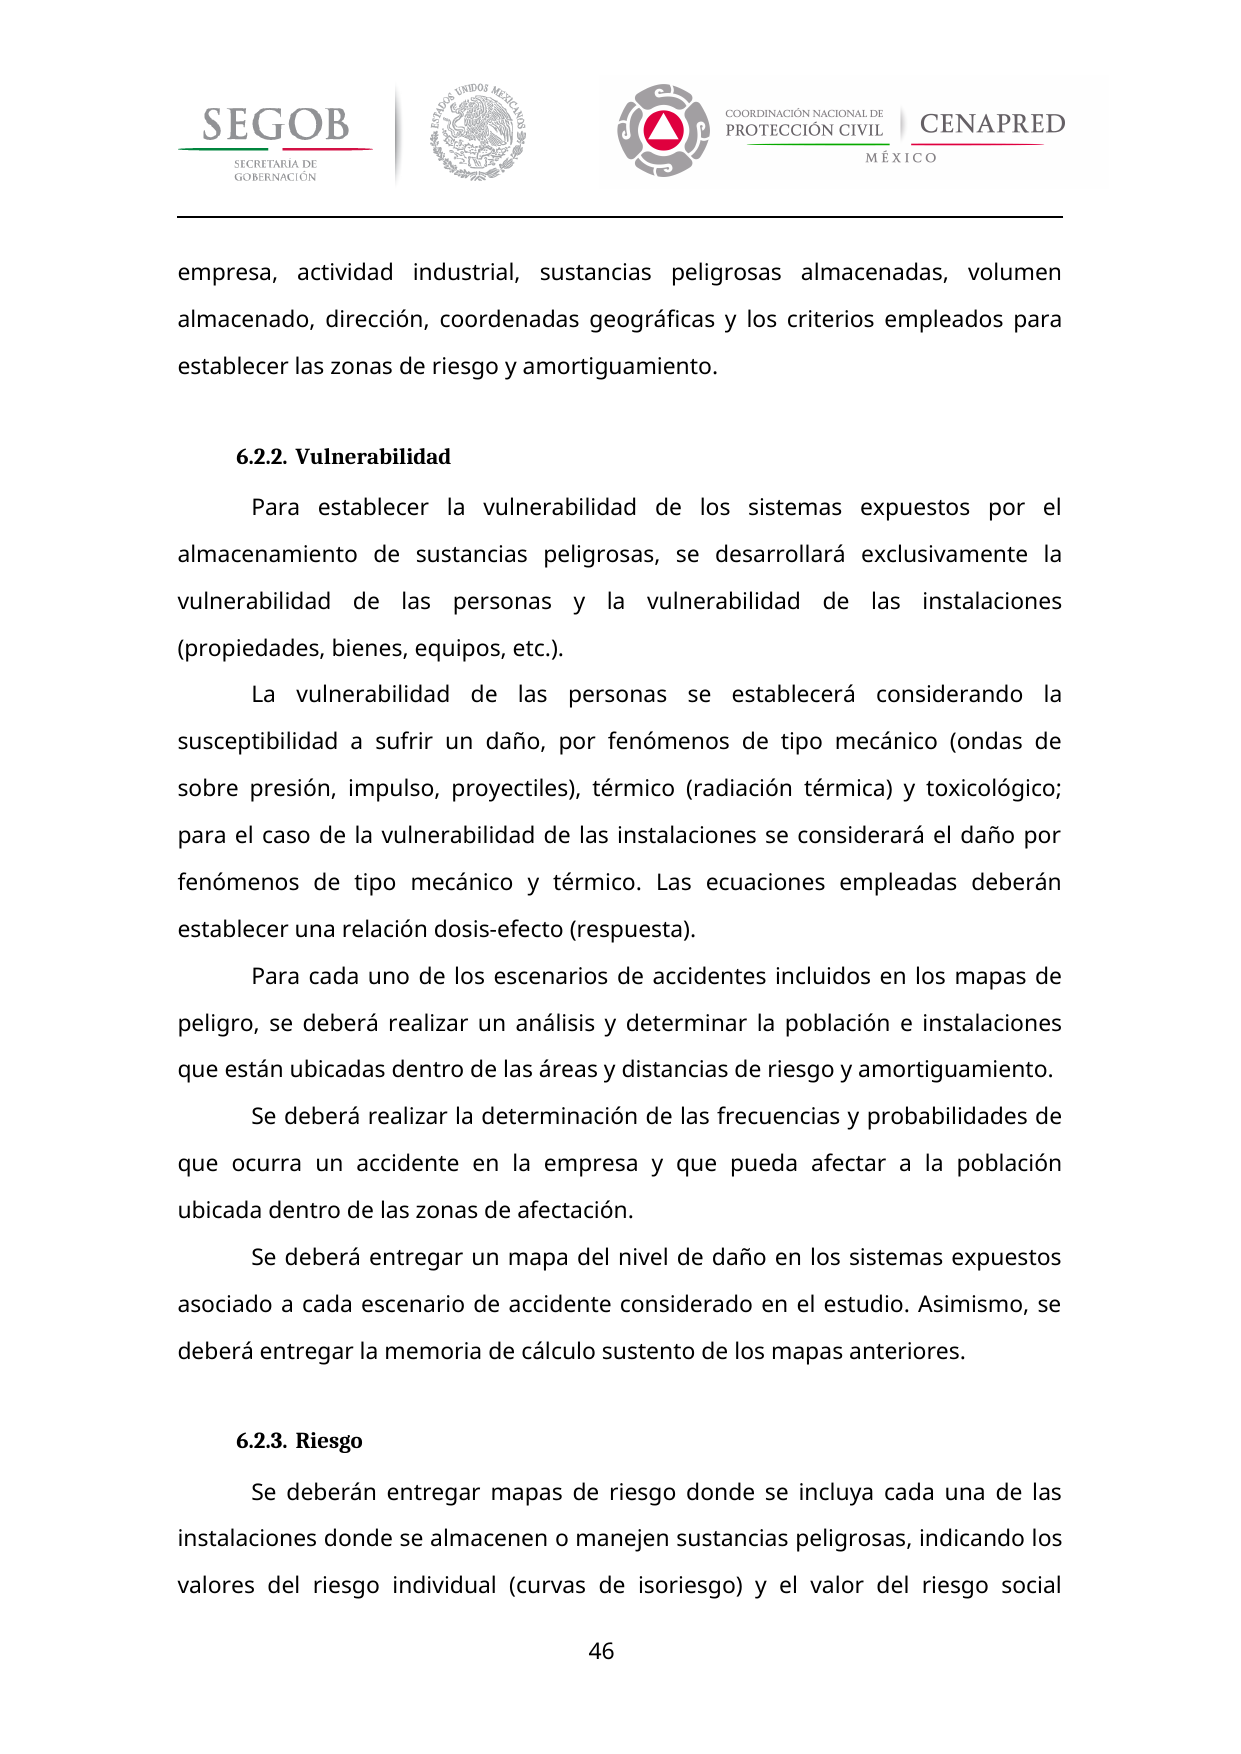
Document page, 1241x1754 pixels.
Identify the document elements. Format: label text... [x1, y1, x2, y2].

text Se deberá realizar la determinación de las frecuencias y probabilidades de que ocurra un accidente en la empresa y que pueda afectar a la población ubicada dentro de las zonas de afectación. [177, 1100, 1063, 1225]
subtitle Riesgo [236, 1428, 1063, 1455]
picture [598, 75, 1109, 189]
text Se deberá entregar un mapa del nivel de daño en los sistemas expuestos asociado a cada escenario de accidente considerado en el estudio. Asimismo, se deberá entregar la memoria de cálculo sustento de los mapas anteriores. [177, 1241, 1063, 1366]
text La vulnerabilidad de las personas se establecerá considerando la susceptibilidad a sufrir un daño, por fenómenos de tipo mecánico (ondas de sobre presión, impulso, proyectiles), térmico (radiación térmica) y toxicológico; para el caso de la vulnerabilidad de las instalaciones se considerará el daño por fenómenos de tipo mecánico y térmico. Las ecuaciones empleadas deberán establecer una relación dosis-efecto (respuesta). [177, 678, 1063, 944]
text Para establecer la vulnerabilidad de los sistemas expuestos por el almacenamiento de sustancias peligrosas, se desarrollará exclusivamente la vulnerabilidad de las personas y la vulnerabilidad de las instalaciones (propiedades, bienes, equipos, etc.). [177, 491, 1063, 663]
subtitle Vulnerabilidad [236, 444, 1063, 470]
text Para cada uno de los escenarios de accidentes incluidos en los mapas de peligro, se deberá realizar un análisis y determinar la población e instalaciones que están ubicadas dentro de las áreas y distancias de riesgo y amortiguamiento. [177, 959, 1063, 1084]
picture [175, 75, 528, 197]
